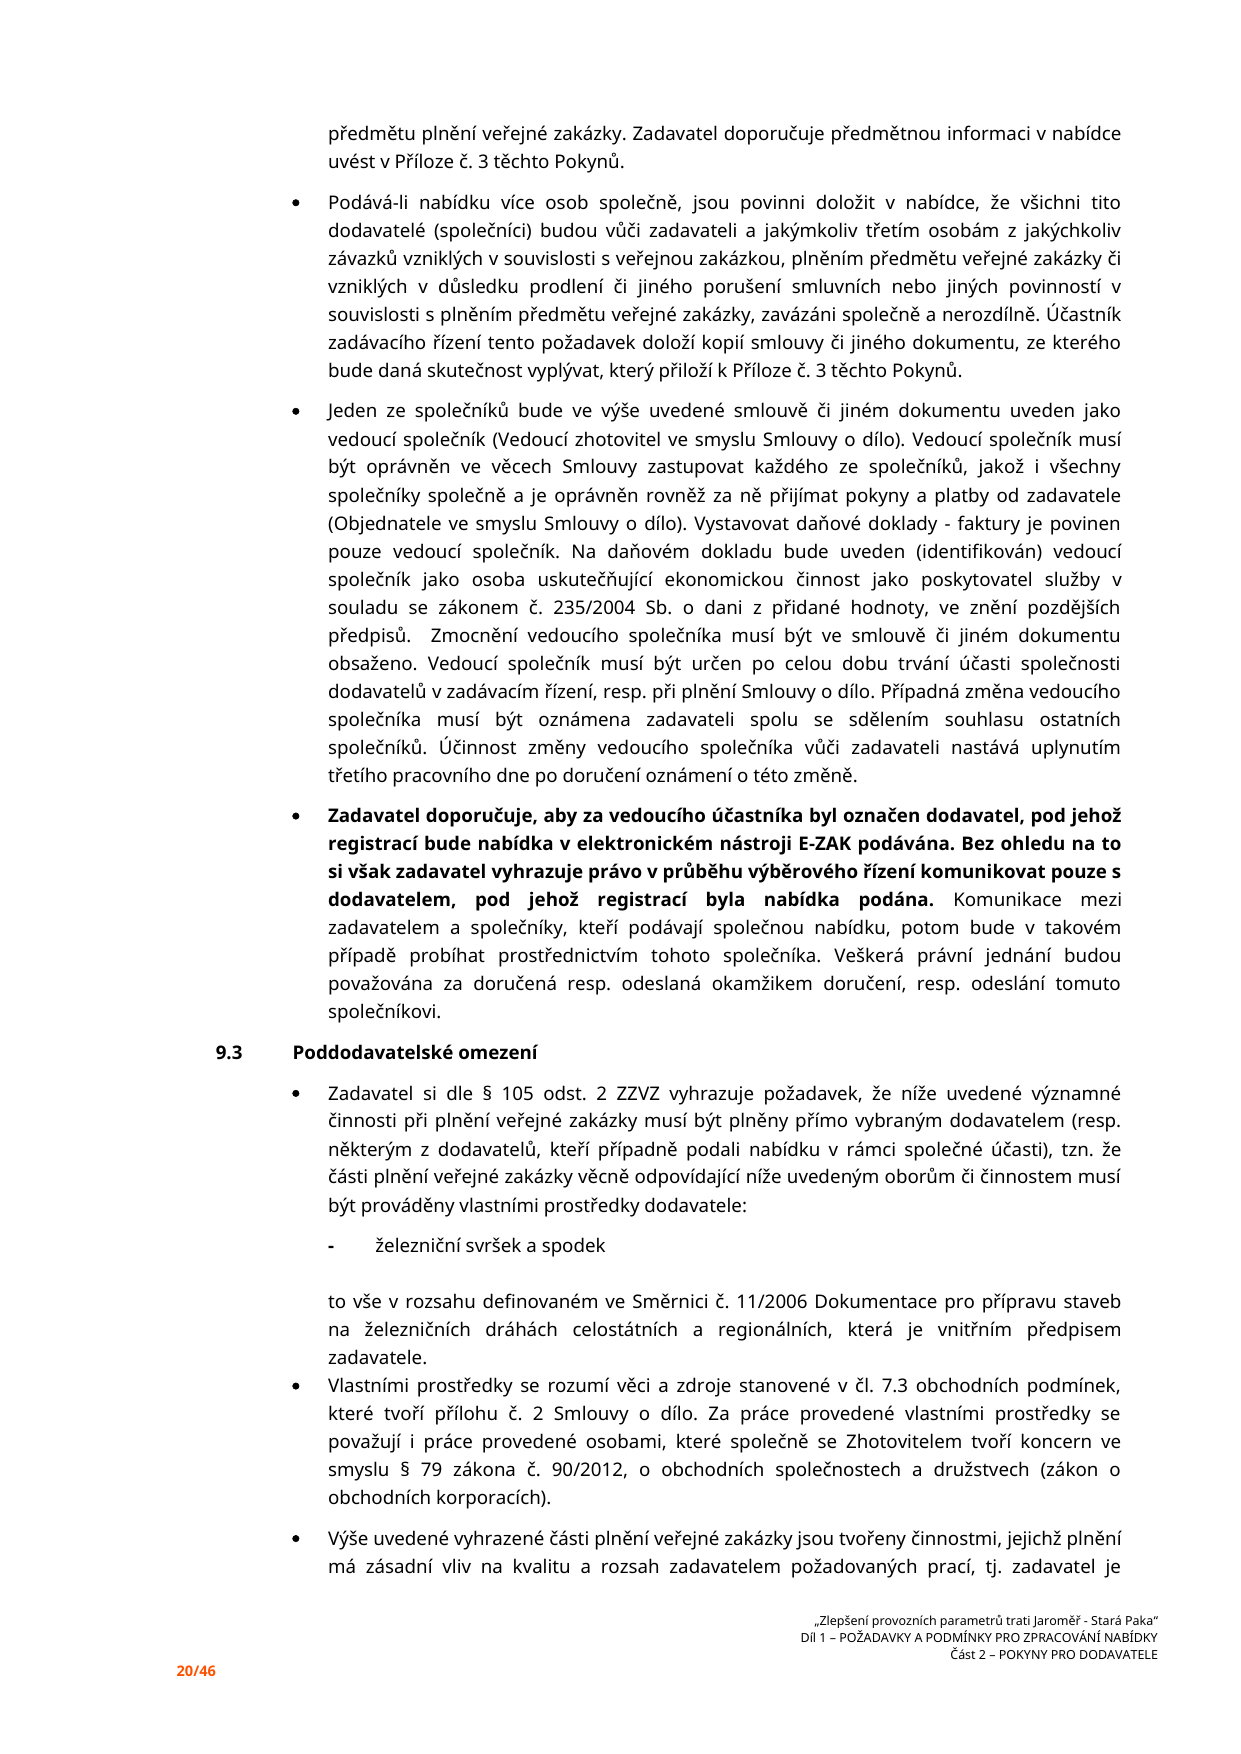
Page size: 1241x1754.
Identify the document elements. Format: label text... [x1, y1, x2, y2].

text železniční svršek a spodek [328, 1232, 1122, 1258]
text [292, 1525, 1122, 1579]
text to vše v rozsahu definovaném ve Směrnici č. 11/2006 Dokumentace pro přípravu staveb na železničních dráhách celostátních a regionálních, která je vnitřním předpisem zadavatele. [328, 1288, 1122, 1370]
text Podává-li nabídku více osob společně, jsou povinni doložit v nabídce, že všichni tito dodavatelé (společníci) budou vůči zadavateli a jakýmkoliv třetím osobám z jakýchkoliv závazků vzniklých v souvislosti s veřejnou zakázkou, plněním předmětu veřejné zakázky či vzniklých v důsledku prodlení či jiného porušení smluvních nebo jiných povinností v souvislosti s plněním předmětu veřejné zakázky, zavázáni společně a nerozdílně. Účastník zadávacího řízení tento požadavek doloží kopií smlouvy či jiného dokumentu, ze kterého bude daná skutečnost vyplývat, který přiloží k Příloze č. 3 těchto Pokynů. [292, 189, 1122, 383]
text Jeden ze společníků bude ve výše uvedené smlouvě či jiném dokumentu uveden jako vedoucí společník (Vedoucí zhotovitel ve smyslu Smlouvy o dílo). Vedoucí společník musí být oprávněn ve věcech Smlouvy zastupovat každého ze společníků, jakož i všechny společníky společně a je oprávněn rovněž za ně přijímat pokyny a platby od zadavatele (Objednatele ve smyslu Smlouvy o dílo). Vystavovat daňové doklady - faktury je povinen pouze vedoucí společník. Na daňovém dokladu bude uveden (identifikován) vedoucí společník jako osoba uskutečňující ekonomickou činnost jako poskytovatel služby v souladu se zákonem č. 235/2004 Sb. o dani z přidané hodnoty, ve znění pozdějších předpisů. Zmocnění vedoucího společníka musí být ve smlouvě či jiném dokumentu obsaženo. Vedoucí společník musí být určen po celou dobu trvání účasti společnosti dodavatelů v zadávacím řízení, resp. při plnění Smlouvy o dílo. Případná změna vedoucího společníka musí být oznámena zadavateli spolu se sdělením souhlasu ostatních společníků. Účinnost změny vedoucího společníka vůči zadavateli nastává uplynutím třetího pracovního dne po doručení oznámení o této změně. [292, 398, 1122, 788]
text Zadavatel doporučuje, aby za vedoucího účastníka byl označen dodavatel, pod jehož registrací bude nabídka v elektronickém nástroji E-ZAK podávána. Bez ohledu na to si však zadavatel vyhrazuje právo v průběhu výběrového řízení komunikovat pouze s dodavatelem, pod jehož registrací byla nabídka podána. Komunikace mezi zadavatelem a společníky, kteří podávají společnou nabídku, potom bude v takovém případě probíhat prostřednictvím tohoto společníka. Veškerá právní jednání budou považována za doručená resp. odeslaná okamžikem doručení, resp. odeslání tomuto společníkovi. [292, 803, 1122, 1024]
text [292, 121, 1122, 174]
text Zadavatel si dle § 105 odst. 2 ZZVZ vyhrazuje požadavek, že níže uvedené významné činnosti při plnění veřejné zakázky musí být plněny přímo vybraným dodavatelem (resp. některým z dodavatelů, kteří případně podali nabídku v rámci společné účasti), tzn. že části plnění veřejné zakázky věcně odpovídající níže uvedeným oborům či činnostem musí být prováděny vlastními prostředky dodavatele: [292, 1080, 1122, 1217]
text Poddodavatelské omezení [216, 1039, 1122, 1065]
text Vlastními prostředky se rozumí věci a zdroje stanovené v čl. 7.3 obchodních podmínek, které tvoří přílohu č. 2 Smlouvy o dílo. Za práce provedené vlastními prostředky se považují i práce provedené osobami, které společně se Zhotovitelem tvoří koncern ve smyslu § 79 zákona č. 90/2012, o obchodních společnostech a družstvech (zákon o obchodních korporacích). [292, 1372, 1122, 1510]
